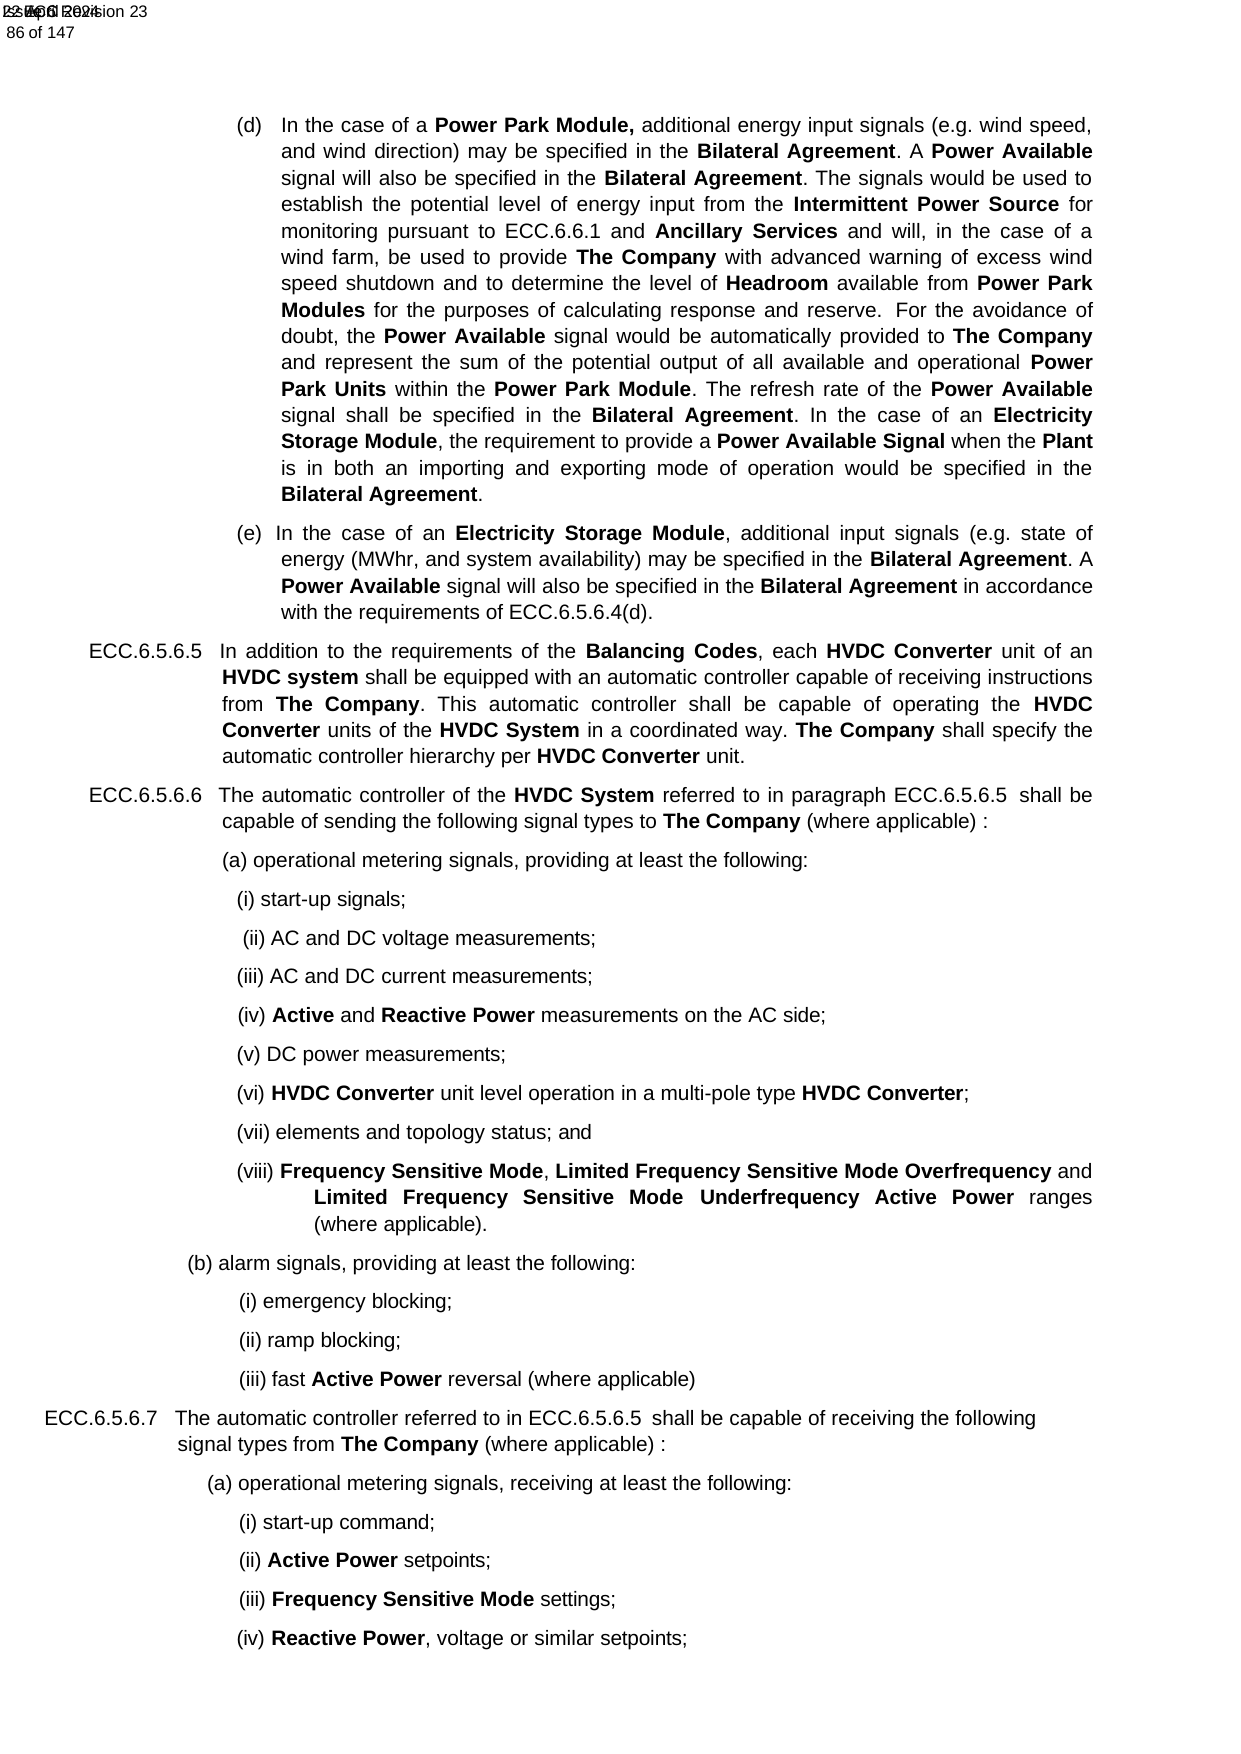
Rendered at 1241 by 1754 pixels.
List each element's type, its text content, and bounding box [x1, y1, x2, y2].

list Active Power setpoints; [239, 1548, 1217, 1572]
subtitle Frequency Sensitive Mode, Limited Frequency Sensitive Mode Overfrequency and Limited Frequency Sensitive Mode Underfrequency Active Power ranges (where applicable). [236, 1159, 1093, 1235]
list fast Active Power reversal (where applicable) [239, 1367, 1217, 1391]
list alarm signals, providing at least the following: [187, 1250, 1217, 1274]
list elements and topology status; and [236, 1120, 1217, 1144]
list AC and DC voltage measurements; [242, 926, 1217, 949]
list start-up signals; [236, 887, 1217, 911]
list HVDC Converter unit level operation in a multi-pole type HVDC Converter; [236, 1081, 1217, 1105]
list DC power measurements; [236, 1042, 1217, 1066]
list In the case of a Power Park Module, additional energy input signals (e.g. wind speed, and wind direction) may be specified in the Bilateral Agreement. A Power Available signal will also be specified in the Bilateral Agreement. The signals would be used to establish the potential level of energy input from the Intermittent Power Source for monitoring pursuant to ECC.6.6.1 and Ancillary Services and will, in the case of a wind farm, be used to provide The Company with advanced warning of excess wind speed shutdown and to determine the level of Headroom available from Power Park Modules for the purposes of calculating response and reserve. For the avoidance of doubt, the Power Available signal would be automatically provided to The Company and represent the sum of the potential output of all available and operational Power Park Units within the Power Park Module. The refresh rate of the Power Available signal shall be specified in the Bilateral Agreement. In the case of an Electricity Storage Module, the requirement to provide a Power Available Signal when the Plant is in both an importing and exporting mode of operation would be specified in the Bilateral Agreement. [236, 113, 1093, 506]
list AC and DC current measurements; [236, 964, 1217, 988]
list emergency blocking; [239, 1289, 1217, 1313]
list In the case of an Electricity Storage Module, additional input signals (e.g. state of energy (MWhr, and system availability) may be specified in the Bilateral Agreement. A Power Available signal will also be specified in the Bilateral Agreement in accordance with the requirements of ECC.6.5.6.4(d). [236, 521, 1093, 624]
list operational metering signals, providing at least the following: [222, 848, 1217, 872]
list operational metering signals, receiving at least the following: [207, 1470, 1217, 1494]
list Reactive Power, voltage or similar setpoints; [236, 1626, 1217, 1650]
list Active and Reactive Power measurements on the AC side; [237, 1003, 1217, 1027]
text ECC.6.5.6.6 The automatic controller of the HVDC System referred to in paragraph ECC.6.5.6.5 shall be capable of sending the following signal types to The Company (where applicable) : [89, 783, 1092, 833]
list ramp blocking; [239, 1328, 1217, 1352]
list Frequency Sensitive Mode settings; [239, 1587, 1217, 1611]
list start-up command; [239, 1509, 1217, 1533]
text ECC.6.5.6.5 In addition to the requirements of the Balancing Codes, each HVDC Converter unit of an HVDC system shall be equipped with an automatic controller capable of receiving instructions from The Company. This automatic controller shall be capable of operating the HVDC Converter units of the HVDC System in a coordinated way. The Company shall specify the automatic controller hierarchy per HVDC Converter unit. [89, 639, 1093, 768]
text ECC.6.5.6.7 The automatic controller referred to in ECC.6.5.6.5 shall be capable of receiving the following signal types from The Company (where applicable) : [44, 1406, 1096, 1456]
